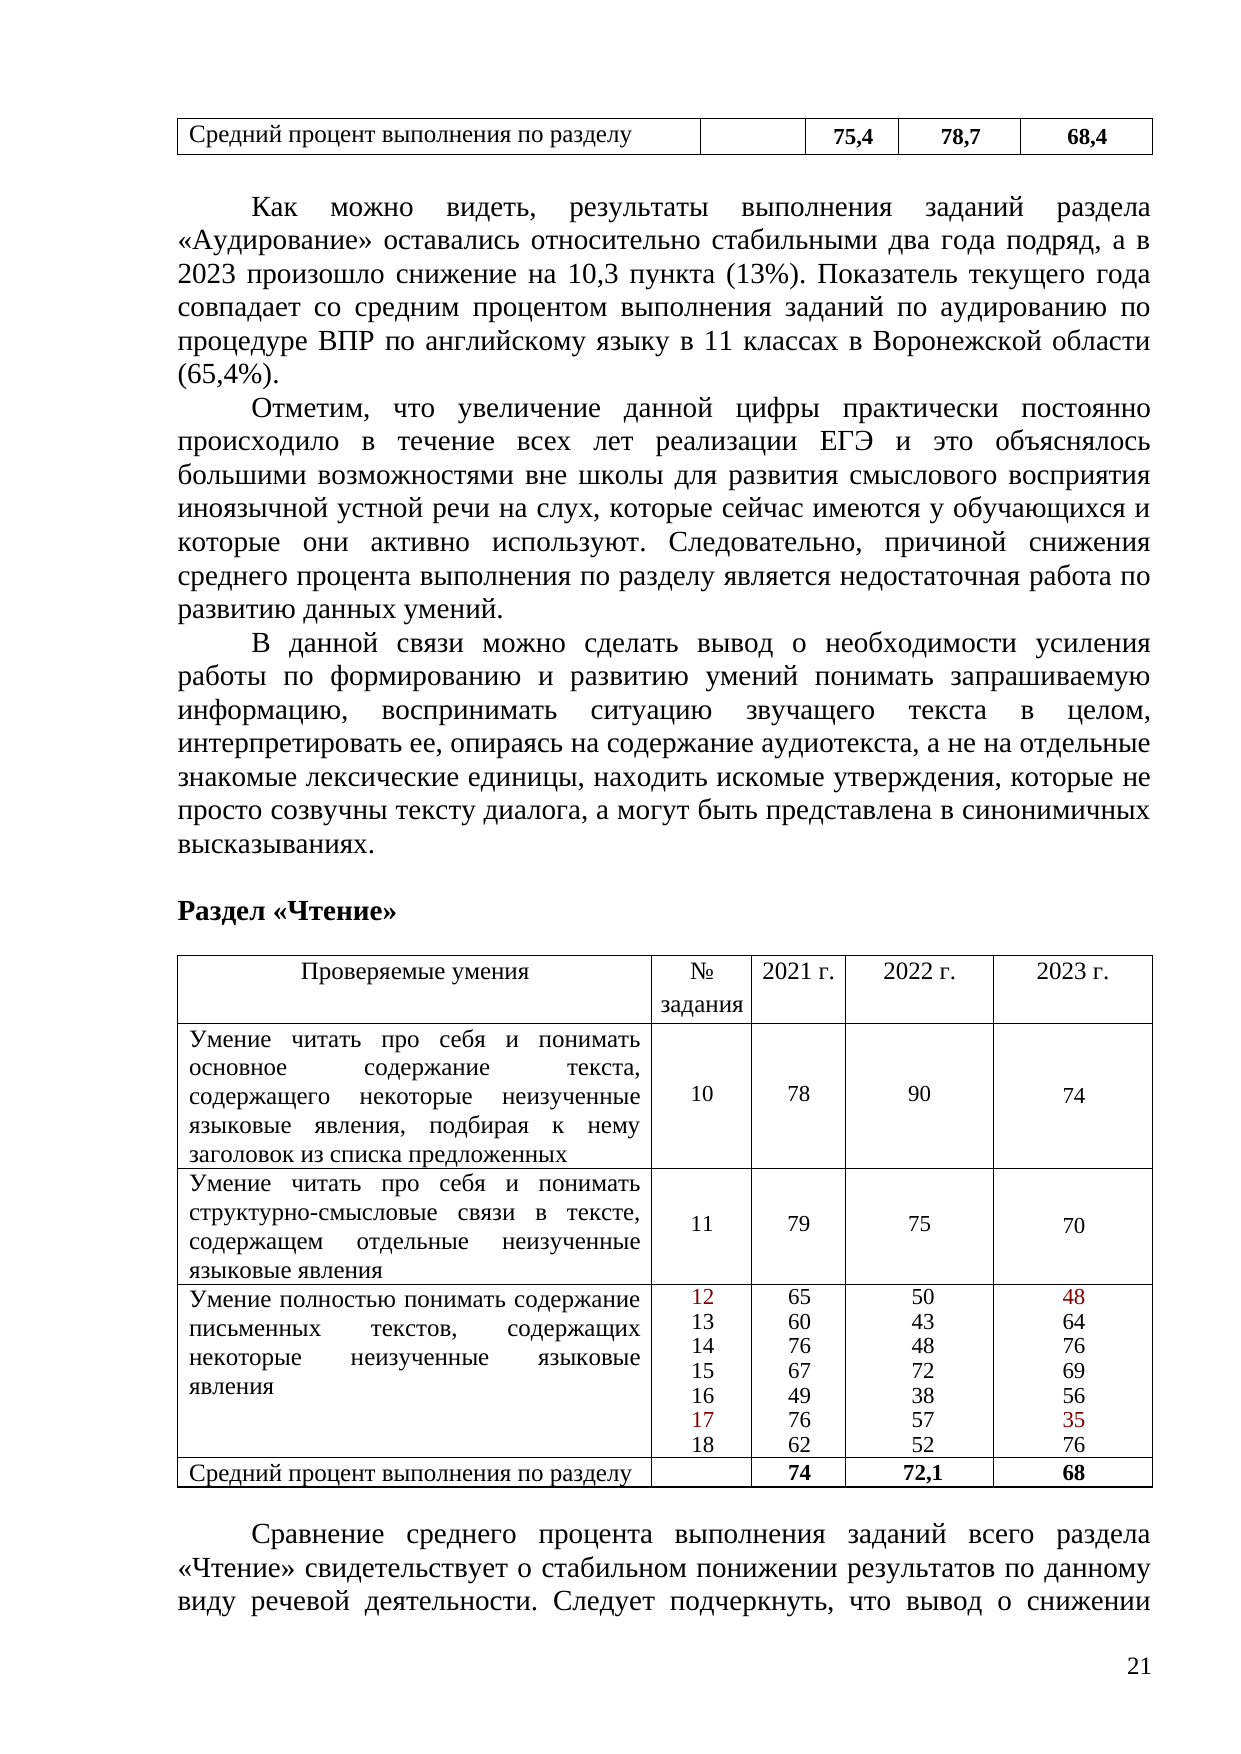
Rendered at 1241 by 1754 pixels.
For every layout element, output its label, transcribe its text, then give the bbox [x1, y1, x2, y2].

table_cell [701, 119, 805, 154]
text В данной связи можно сделать вывод о необходимости усиления работы по формированию и развитию умений понимать запрашиваемую информацию, воспринимать ситуацию звучащего текста в целом, интерпретировать ее, опираясь на содержание аудиотекста, а не на отдельные знакомые лексические единицы, находить искомые утверждения, которые не просто созвучны тексту диалога, а могут быть представлена в синонимичных высказываниях. [177, 625, 1152, 859]
table_header Проверяемые умения [178, 956, 651, 1023]
table_cell 12 13 14 15 16 17 18 [652, 1285, 751, 1457]
table_header 2022 г. [846, 956, 993, 1023]
text Раздел «Чтение» [177, 893, 1152, 927]
table_cell Умение читать про себя и понимать основное содержание текста, содержащего некоторые неизученные языковые явления, подбирая к нему заголовок из списка предложенных [178, 1024, 651, 1167]
table_cell Умение полностью понимать содержание письменных текстов, содержащих некоторые неизученные языковые явления [178, 1285, 651, 1457]
table_header № задания [652, 956, 751, 1023]
table_cell 50 43 48 72 38 57 52 [846, 1285, 993, 1457]
table_cell 68 [994, 1458, 1152, 1486]
table_cell Умение читать про себя и понимать структурно-смысловые связи в тексте, содержащем отдельные неизученные языковые явления [178, 1169, 651, 1283]
table_cell 75 [846, 1169, 993, 1283]
table_cell 70 [994, 1169, 1152, 1283]
table_cell 11 [652, 1169, 751, 1283]
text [177, 1516, 1152, 1617]
table_cell 48 64 76 69 56 35 76 [994, 1285, 1152, 1457]
table_cell 78,7 [899, 119, 1020, 154]
text Отметим, что увеличение данной цифры практически постоянно происходило в течение всех лет реализации ЕГЭ и это объяснялось большими возможностями вне школы для развития смыслового восприятия иноязычной устной речи на слух, которые сейчас имеются у обучающихся и которые они активно используют. Следовательно, причиной снижения среднего процента выполнения по разделу является недостаточная работа по развитию данных умений. [177, 390, 1152, 625]
table_header 2023 г. [994, 956, 1152, 1023]
table_cell 75,4 [806, 119, 898, 154]
table_cell 78 [752, 1024, 845, 1167]
table_cell 74 [752, 1458, 845, 1486]
table_cell 72,1 [846, 1458, 993, 1486]
table_cell 65 60 76 67 49 76 62 [752, 1285, 845, 1457]
table_cell Средний процент выполнения по разделу [178, 119, 700, 154]
table_header 2021 г. [752, 956, 845, 1023]
table_cell 10 [652, 1024, 751, 1167]
text Как можно видеть, результаты выполнения заданий раздела «Аудирование» оставались относительно стабильными два года подряд, а в 2023 произошло снижение на 10,3 пункта (13%). Показатель текущего года совпадает со средним процентом выполнения заданий по аудированию по процедуре ВПР по английскому языку в 11 классах в Воронежской области (65,4%). [177, 189, 1152, 390]
table_cell [652, 1458, 751, 1486]
table_cell 68,4 [1021, 119, 1152, 154]
table_cell 74 [994, 1024, 1152, 1167]
table_cell 79 [752, 1169, 845, 1283]
table_cell Средний процент выполнения по разделу [178, 1458, 651, 1486]
table_cell 90 [846, 1024, 993, 1167]
